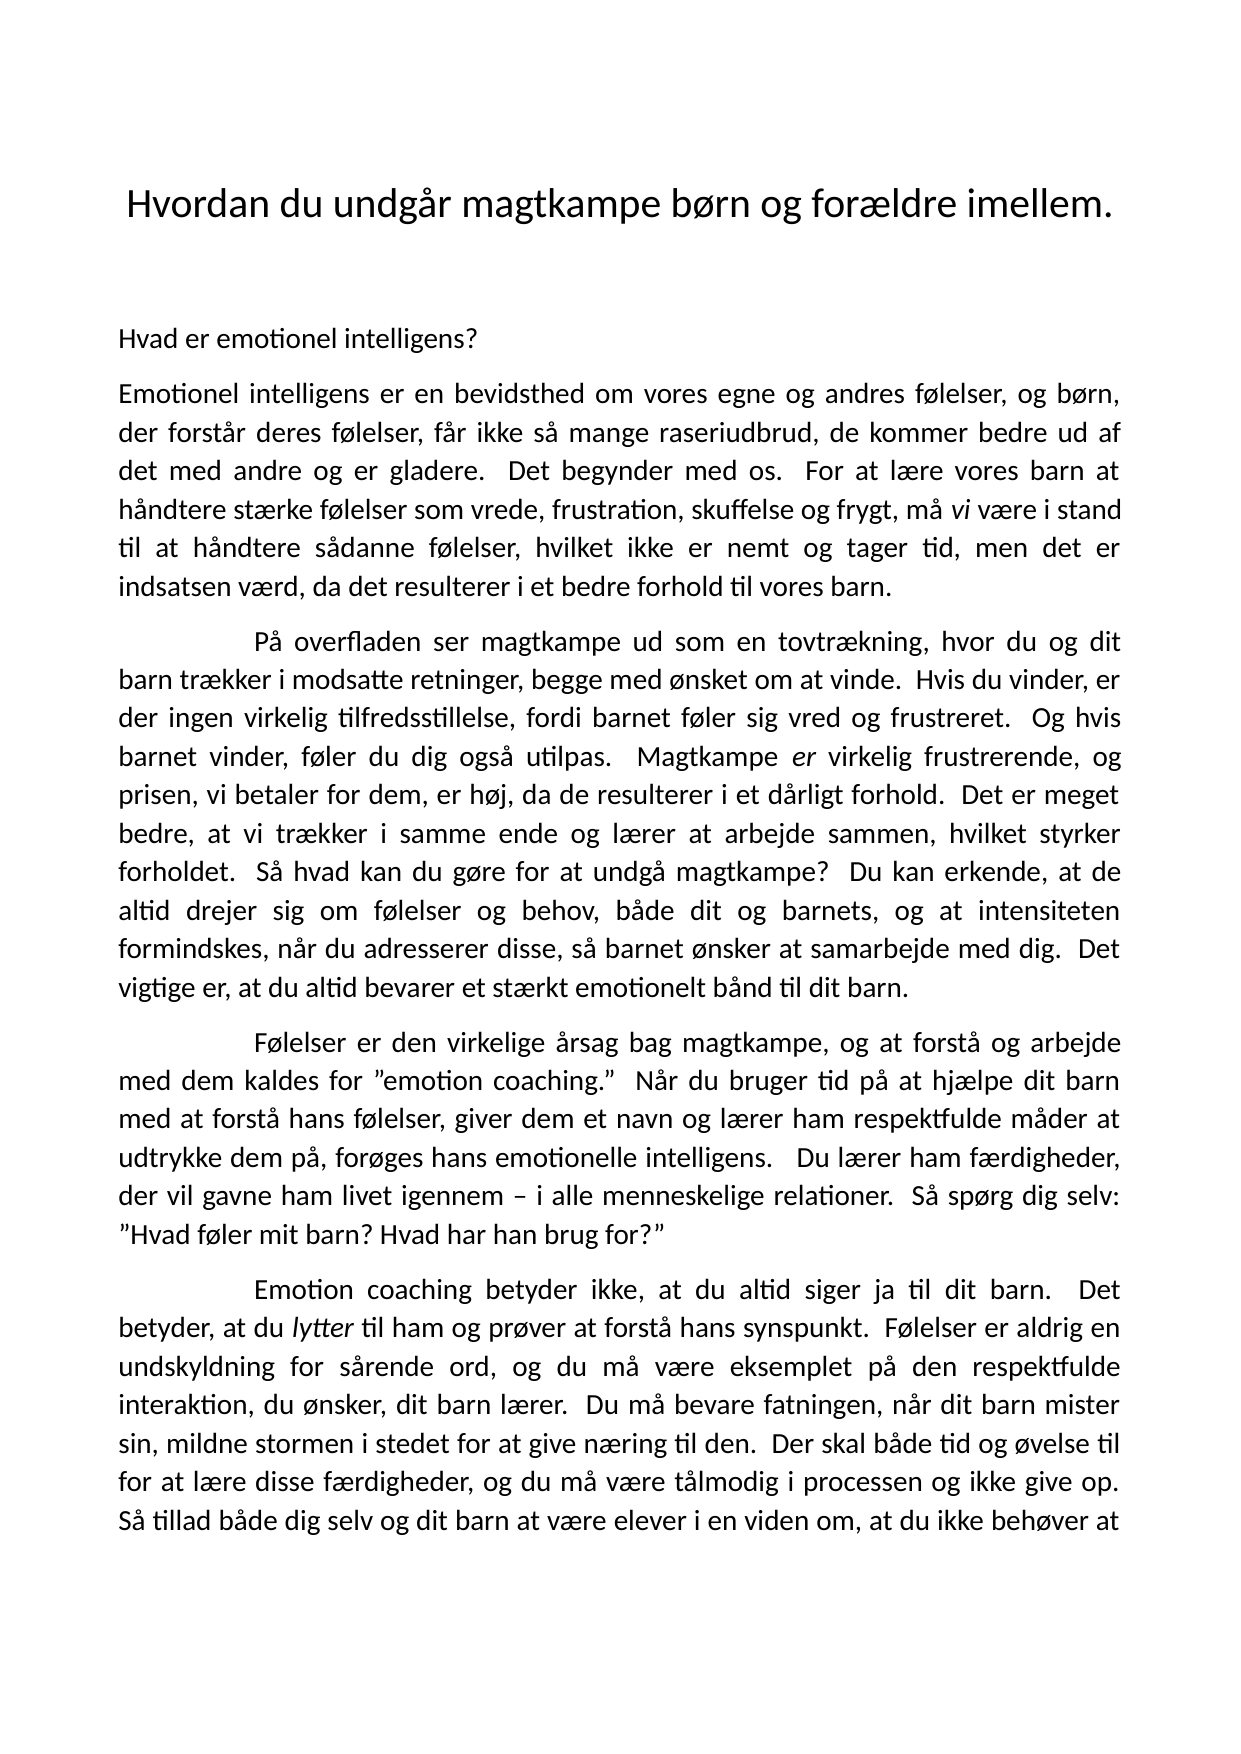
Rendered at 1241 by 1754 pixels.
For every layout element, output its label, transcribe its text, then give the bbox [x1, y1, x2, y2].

text Følelser er den virkelige årsag bag magtkampe, og at forstå og arbejde med dem kaldes for ”emotion coaching.” Når du bruger tid på at hjælpe dit barn med at forstå hans følelser, giver dem et navn og lærer ham respektfulde måder at udtrykke dem på, forøges hans emotionelle intelligens. Du lærer ham færdigheder, der vil gavne ham livet igennem – i alle menneskelige relationer. Så spørg dig selv: ”Hvad føler mit barn? Hvad har han brug for?” [118, 1024, 1122, 1252]
text På overfladen ser magtkampe ud som en tovtrækning, hvor du og dit barn trækker i modsatte retninger, begge med ønsket om at vinde. Hvis du vinder, er der ingen virkelig tilfredsstillelse, fordi barnet føler sig vred og frustreret. Og hvis barnet vinder, føler du dig også utilpas. Magtkampe er virkelig frustrerende, og prisen, vi betaler for dem, er høj, da de resulterer i et dårligt forhold. Det er meget bedre, at vi trækker i samme ende og lærer at arbejde sammen, hvilket styrker forholdet. Så hvad kan du gøre for at undgå magtkampe? Du kan erkende, at de altid drejer sig om følelser og behov, både dit og barnets, og at intensiteten formindskes, når du adresserer disse, så barnet ønsker at samarbejde med dig. Det vigtige er, at du altid bevarer et stærkt emotionelt bånd til dit barn. [118, 623, 1122, 1004]
text Hvad er emotionel intelligens? [118, 320, 1122, 356]
text Hvordan du undgår magtkampe børn og forældre imellem. [118, 177, 1122, 228]
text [118, 1271, 1122, 1537]
text Emotionel intelligens er en bevidsthed om vores egne og andres følelser, og børn, der forstår deres følelser, får ikke så mange raseriudbrud, de kommer bedre ud af det med andre og er gladere. Det begynder med os. For at lære vores barn at håndtere stærke følelser som vrede, frustration, skuffelse og frygt, må vi være i stand til at håndtere sådanne følelser, hvilket ikke er nemt og tager tid, men det er indsatsen værd, da det resulterer i et bedre forhold til vores barn. [118, 375, 1122, 603]
